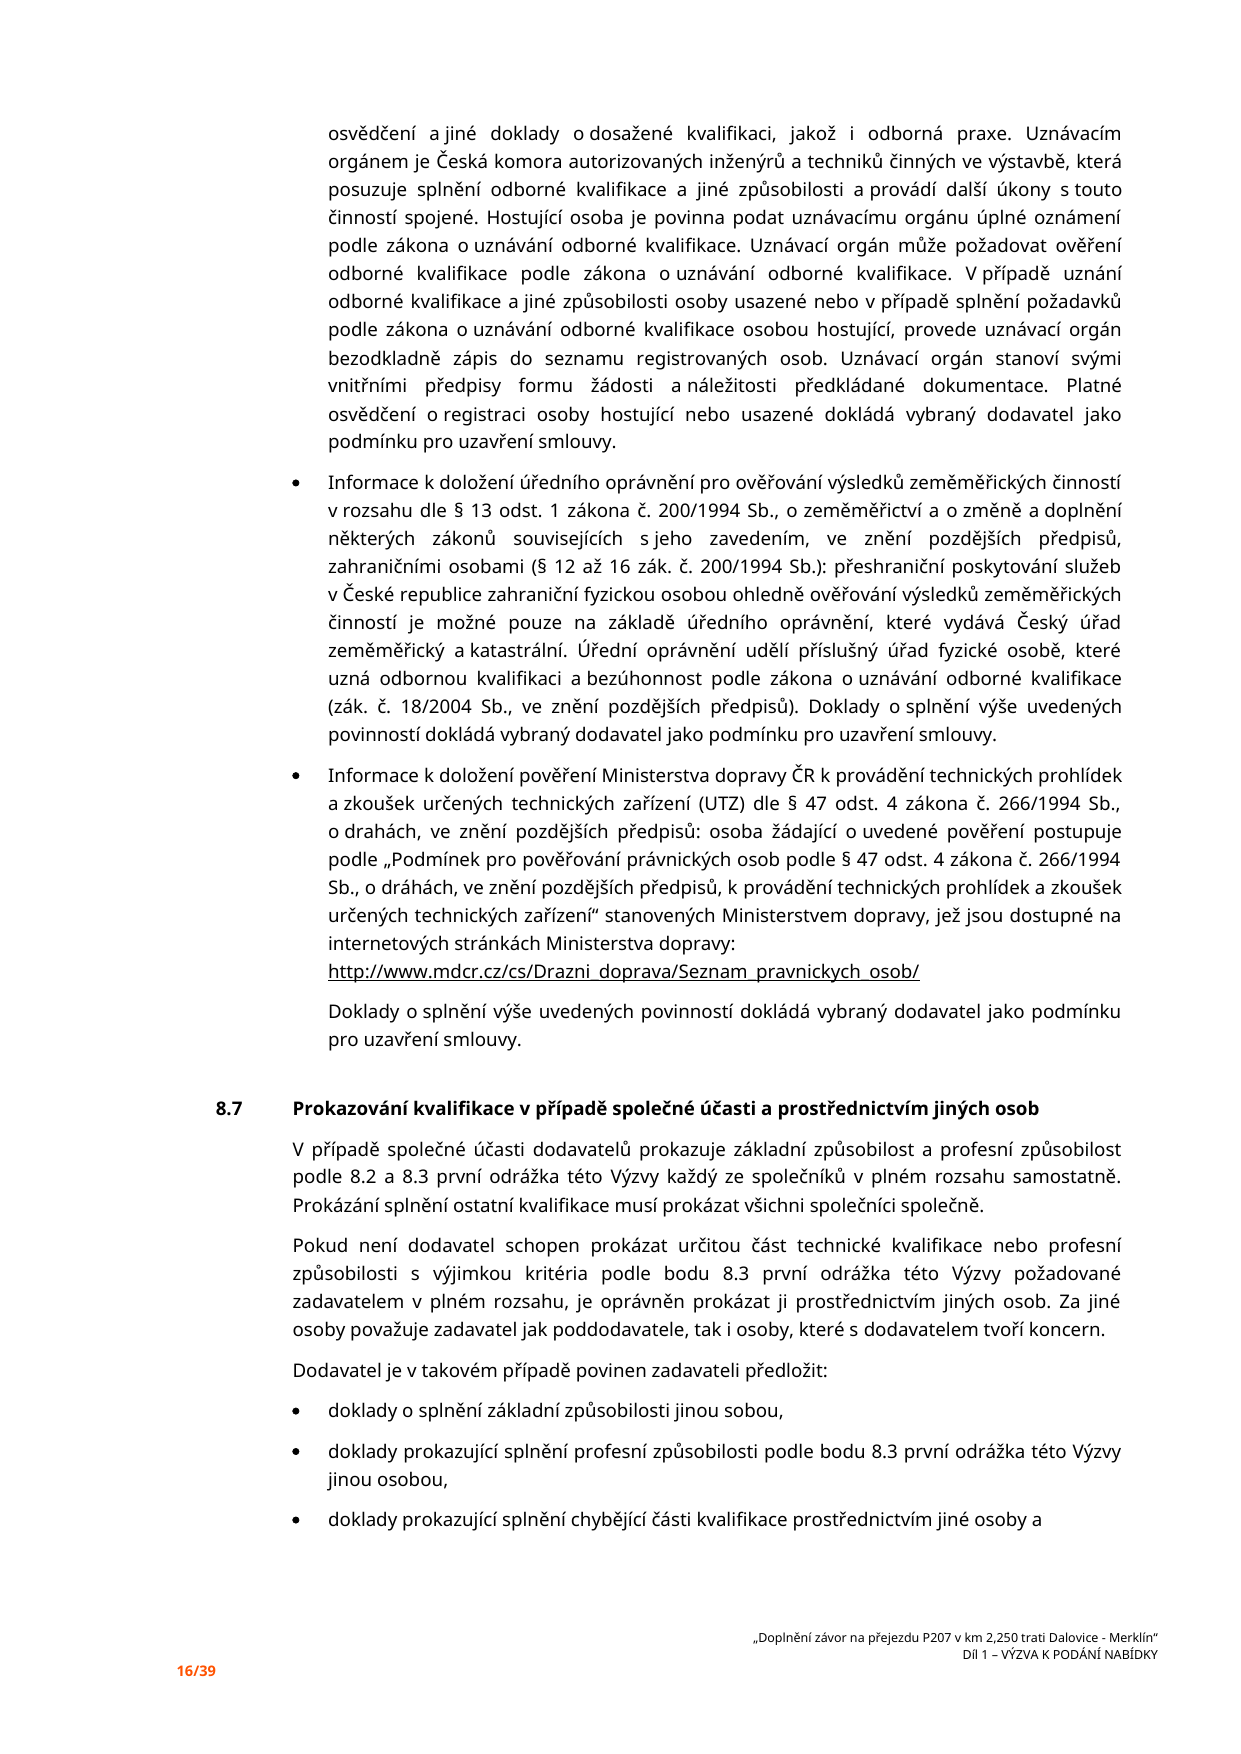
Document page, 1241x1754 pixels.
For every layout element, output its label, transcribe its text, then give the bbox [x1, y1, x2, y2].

text Informace k doložení úředního oprávnění pro ověřování výsledků zeměměřických činností v rozsahu dle § 13 odst. 1 zákona č. 200/1994 Sb., o zeměměřictví a o změně a doplnění některých zákonů souvisejících s jeho zavedením, ve znění pozdějších předpisů, zahraničními osobami (§ 12 až 16 zák. č. 200/1994 Sb.): přeshraniční poskytování služeb v České republice zahraniční fyzickou osobou ohledně ověřování výsledků zeměměřických činností je možné pouze na základě úředního oprávnění, které vydává Český úřad zeměměřický a katastrální. Úřední oprávnění udělí příslušný úřad fyzické osobě, které uzná odbornou kvalifikaci a bezúhonnost podle zákona o uznávání odborné kvalifikace (zák. č. 18/2004 Sb., ve znění pozdějších předpisů). Doklady o splnění výše uvedených povinností dokládá vybraný dodavatel jako podmínku pro uzavření smlouvy. [292, 469, 1122, 747]
text Dodavatel je v takovém případě povinen zadavateli předložit: [292, 1357, 1122, 1382]
text doklady o splnění základní způsobilosti jinou sobou, [292, 1397, 1122, 1423]
text doklady prokazující splnění profesní způsobilosti podle bodu 8.3 první odrážka této Výzvy jinou osobou, [292, 1438, 1122, 1492]
text Prokazování kvalifikace v případě společné účasti a prostřednictvím jiných osob [216, 1095, 1122, 1121]
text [292, 121, 1122, 454]
text V případě společné účasti dodavatelů prokazuje základní způsobilost a profesní způsobilost podle 8.2 a 8.3 první odrážka této Výzvy každý ze společníků v plném rozsahu samostatně. Prokázání splnění ostatní kvalifikace musí prokázat všichni společníci společně. [292, 1136, 1122, 1217]
text Informace k doložení pověření Ministerstva dopravy ČR k provádění technických prohlídek a zkoušek určených technických zařízení (UTZ) dle § 47 odst. 4 zákona č. 266/1994 Sb., o drahách, ve znění pozdějších předpisů: osoba žádající o uvedené pověření postupuje podle „Podmínek pro pověřování právnických osob podle § 47 odst. 4 zákona č. 266/1994 Sb., o dráhách, ve znění pozdějších předpisů, k provádění technických prohlídek a zkoušek určených technických zařízení“ stanovených Ministerstvem dopravy, jež jsou dostupné na internetových stránkách Ministerstva dopravy: [292, 762, 1122, 956]
text Doklady o splnění výše uvedených povinností dokládá vybraný dodavatel jako podmínku pro uzavření smlouvy. [328, 999, 1122, 1052]
text doklady prokazující splnění chybějící části kvalifikace prostřednictvím jiné osoby a [292, 1507, 1122, 1532]
text Pokud není dodavatel schopen prokázat určitou část technické kvalifikace nebo profesní způsobilosti s výjimkou kritéria podle bodu 8.3 první odrážka této Výzvy požadované zadavatelem v plném rozsahu, je oprávněn prokázat ji prostřednictvím jiných osob. Za jiné osoby považuje zadavatel jak poddodavatele, tak i osoby, které s dodavatelem tvoří koncern. [292, 1232, 1122, 1342]
text http://www.mdcr.cz/cs/Drazni_doprava/Seznam_pravnickych_osob/ [328, 958, 1122, 984]
